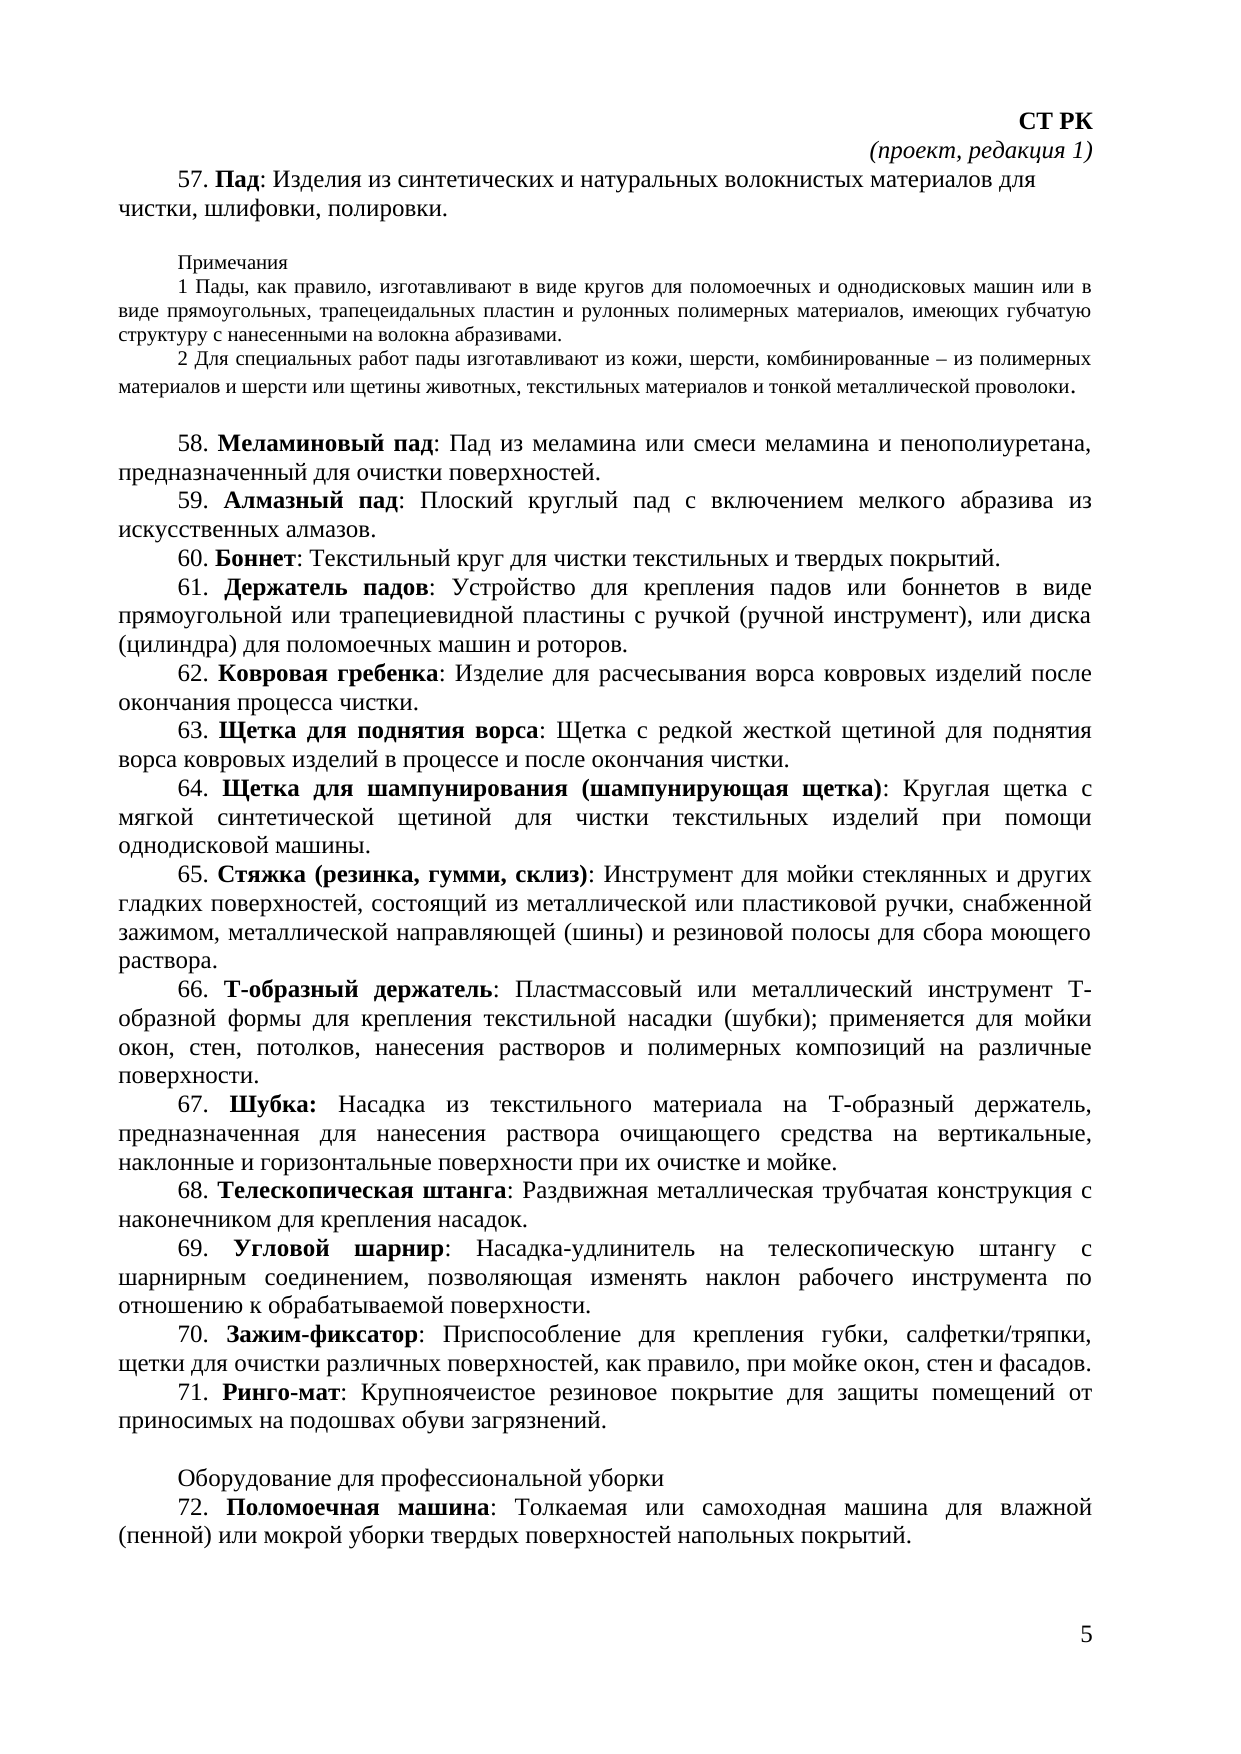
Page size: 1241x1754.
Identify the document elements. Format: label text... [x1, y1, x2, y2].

text 60. Боннет: Текстильный круг для чистки текстильных и твердых покрытий. [118, 543, 1092, 572]
text 1 Пады, как правило, изготавливают в виде кругов для поломоечных и однодисковых машин или в виде прямоугольных, трапецеидальных пластин и рулонных полимерных материалов, имеющих губчатую структуру с нанесенными на волокна абразивами. [118, 274, 1092, 346]
text Оборудование для профессиональной уборки [118, 1463, 1092, 1492]
text 62. Ковровая гребенка: Изделие для расчесывания ворса ковровых изделий после окончания процесса чистки. [118, 658, 1092, 715]
text 59. Алмазный пад: Плоский круглый пад с включением мелкого абразива из искусственных алмазов. [118, 485, 1092, 543]
text 68. Телескопическая штанга: Раздвижная металлическая трубчатая конструкция с наконечником для крепления насадок. [118, 1175, 1092, 1233]
text 67. Шубка: Насадка из текстильного материала на Т-образный держатель, предназначенная для нанесения раствора очищающего средства на вертикальные, наклонные и горизонтальные поверхности при их очистке и мойке. [118, 1089, 1092, 1175]
text Примечания [118, 250, 1092, 274]
text 66. Т-образный держатель: Пластмассовый или металлический инструмент Т-образной формы для крепления текстильной насадки (шубки); применяется для мойки окон, стен, потолков, нанесения растворов и полимерных композиций на различные поверхности. [118, 974, 1092, 1089]
text 63. Щетка для поднятия ворса: Щетка с редкой жесткой щетиной для поднятия ворса ковровых изделий в процессе и после окончания чистки. [118, 715, 1092, 773]
text 58. Меламиновый пад: Пад из меламина или смеси меламина и пенополиуретана, предназначенный для очистки поверхностей. [118, 428, 1092, 485]
text 61. Держатель падов: Устройство для крепления падов или боннетов в виде прямоугольной или трапециевидной пластины с ручкой (ручной инструмент), или диска (цилиндра) для поломоечных машин и роторов. [118, 572, 1092, 658]
text 69. Угловой шарнир: Насадка-удлинитель на телескопическую штангу с шарнирным соединением, позволяющая изменять наклон рабочего инструмента по отношению к обрабатываемой поверхности. [118, 1233, 1092, 1319]
text 65. Стяжка (резинка, гумми, склиз): Инструмент для мойки стеклянных и других гладких поверхностей, состоящий из металлической или пластиковой ручки, снабженной зажимом, металлической направляющей (шины) и резиновой полосы для сбора моющего раствора. [118, 859, 1092, 974]
text 64. Щетка для шампунирования (шампунирующая щетка): Круглая щетка с мягкой синтетической щетиной для чистки текстильных изделий при помощи однодисковой машины. [118, 773, 1092, 859]
text 71. Ринго-мат: Крупноячеистое резиновое покрытие для защиты помещений от приносимых на подошвах обуви загрязнений. [118, 1377, 1092, 1434]
text 2 Для специальных работ пады изготавливают из кожи, шерсти, комбинированные – из полимерных материалов и шерсти или щетины животных, текстильных материалов и тонкой металлической проволоки. [118, 346, 1092, 399]
text 57. Пад: Изделия из синтетических и натуральных волокнистых материалов для чистки, шлифовки, полировки. [118, 164, 1092, 221]
text 70. Зажим-фиксатор: Приспособление для крепления губки, салфетки/тряпки, щетки для очистки различных поверхностей, как правило, при мойке окон, стен и фасадов. [118, 1319, 1092, 1377]
text 72. Поломоечная машина: Толкаемая или самоходная машина для влажной (пенной) или мокрой уборки твердых поверхностей напольных покрытий. [118, 1492, 1092, 1549]
